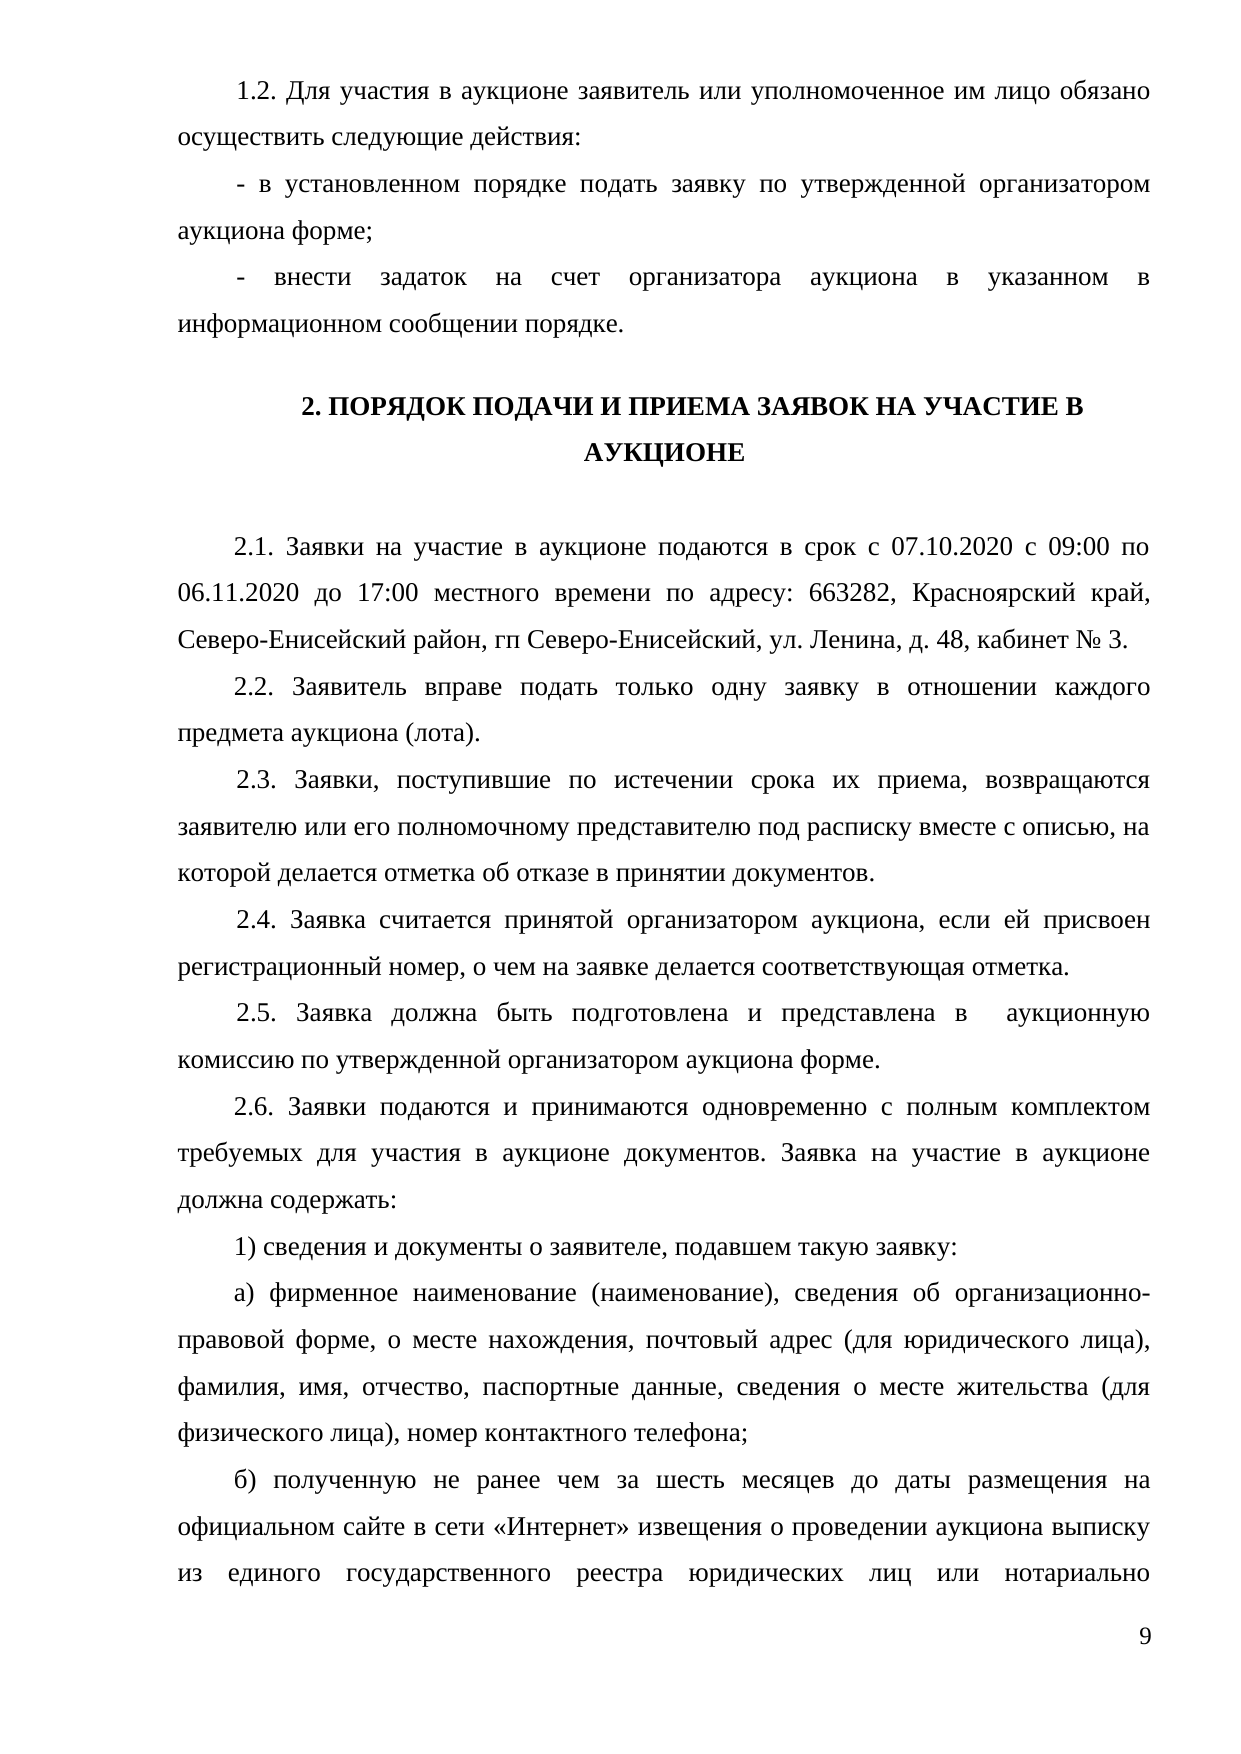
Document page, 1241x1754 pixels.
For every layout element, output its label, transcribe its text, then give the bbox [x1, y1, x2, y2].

text 2.2. Заявитель вправе подать только одну заявку в отношении каждого предмета аукциона (лота). [177, 670, 1152, 748]
text 2.4. Заявка считается принятой организатором аукциона, если ей присвоен регистрационный номер, о чем на заявке делается соответствующая отметка. [177, 903, 1152, 981]
text 1) сведения и документы о заявителе, подавшем такую заявку: [177, 1230, 1152, 1261]
text 2.3. Заявки, поступившие по истечении срока их приема, возвращаются заявителю или его полномочному представителю под расписку вместе с описью, на которой делается отметка об отказе в принятии документов. [177, 763, 1152, 888]
text а) фирменное наименование (наименование), сведения об организационно-правовой форме, о месте нахождения, почтовый адрес (для юридического лица), фамилия, имя, отчество, паспортные данные, сведения о месте жительства (для физического лица), номер контактного телефона; [177, 1276, 1152, 1448]
text 2. ПОРЯДОК ПОДАЧИ И ПРИЕМА ЗАЯВОК НА УЧАСТИЕ В АУКЦИОНЕ [177, 390, 1152, 468]
text 2.5. Заявка должна быть подготовлена и представлена в аукционную комиссию по утвержденной организатором аукциона форме. [177, 996, 1152, 1074]
text - внести задаток на счет организатора аукциона в указанном в информационном сообщении порядке. [177, 261, 1152, 338]
text 2.6. Заявки подаются и принимаются одновременно с полным комплектом требуемых для участия в аукционе документов. Заявка на участие в аукционе должна содержать: [177, 1090, 1152, 1214]
text - в установленном порядке подать заявку по утвержденной организатором аукциона форме; [177, 167, 1152, 245]
text 2.1. Заявки на участие в аукционе подаются в срок с 07.10.2020 с 09:00 по 06.11.2020 до 17:00 местного времени по адресу: 663282, Красноярский край, Северо-Енисейский район, гп Северо-Енисейский, ул. Ленина, д. 48, кабинет № 3. [177, 530, 1152, 654]
text 1.2. Для участия в аукционе заявитель или уполномоченное им лицо обязано осуществить следующие действия: [177, 74, 1152, 152]
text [177, 1463, 1152, 1588]
